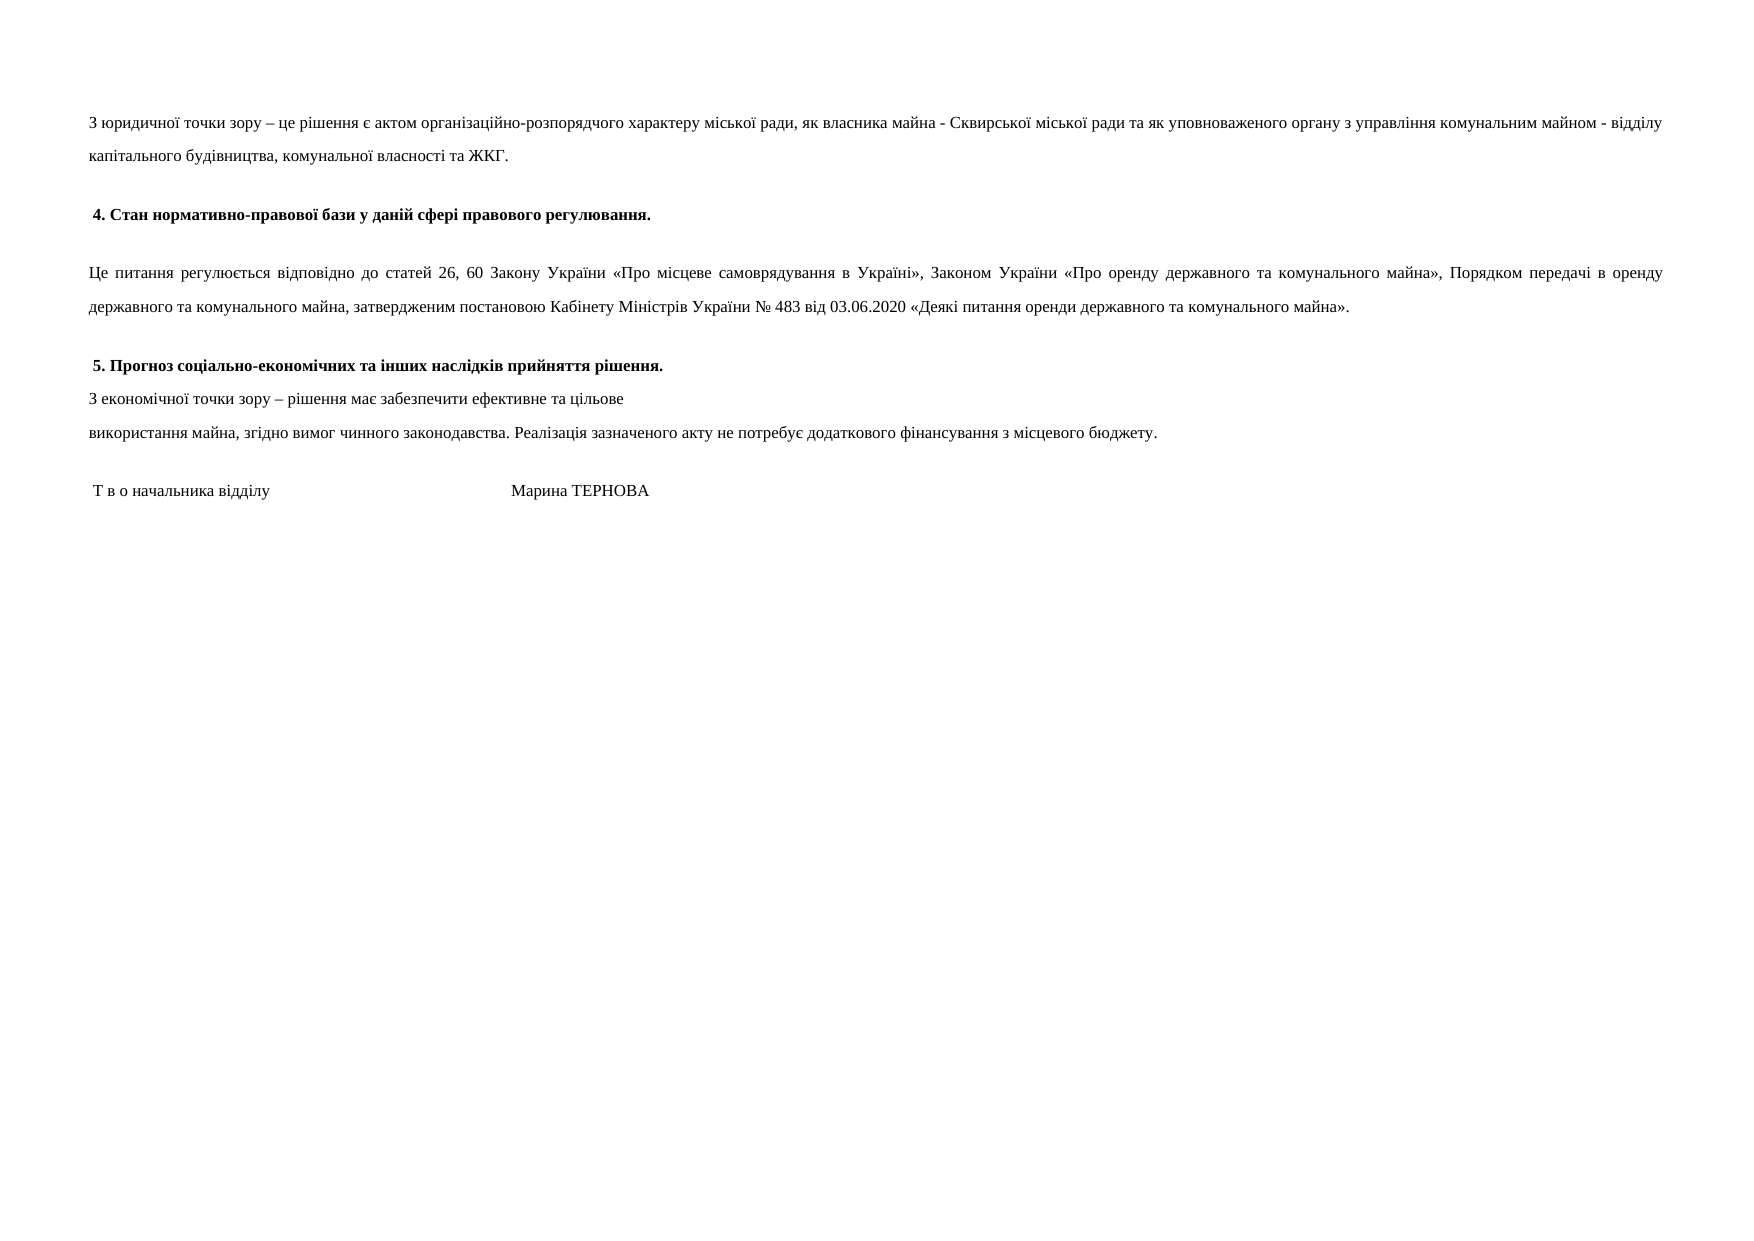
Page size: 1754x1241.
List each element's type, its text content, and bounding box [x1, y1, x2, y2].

text З юридичної точки зору – це рішення є актом організаційно-розпорядчого характеру міської ради, як власника майна - Сквирської міської ради та як уповноваженого органу з управління комунальним майном - відділу капітального будівництва, комунальної власності та ЖКГ. [88, 98, 1665, 166]
text 5. Прогноз соціально-економічних та інших наслідків прийняття рішення. [88, 341, 1665, 375]
text використання майна, згідно вимог чинного законодавства. Реалізація зазначеного акту не потребує додаткового фінансування з місцевого бюджету. [88, 408, 1665, 442]
text З економічної точки зору – рішення має забезпечити ефективне та цільове [88, 375, 1665, 408]
text Т в о начальника відділу Марина ТЕРНОВА [88, 467, 1665, 500]
text 4. Стан нормативно-правової бази у даній сфері правового регулювання. [88, 191, 1665, 224]
text Це питання регулюється відповідно до статей 26, 60 Закону України «Про місцеве самоврядування в Україні», Законом України «Про оренду державного та комунального майна», Порядком передачі в оренду державного та комунального майна, затвердженим постановою Кабінету Міністрів України № 483 від 03.06.2020 «Деякі питання оренди державного та комунального майна». [88, 249, 1665, 316]
